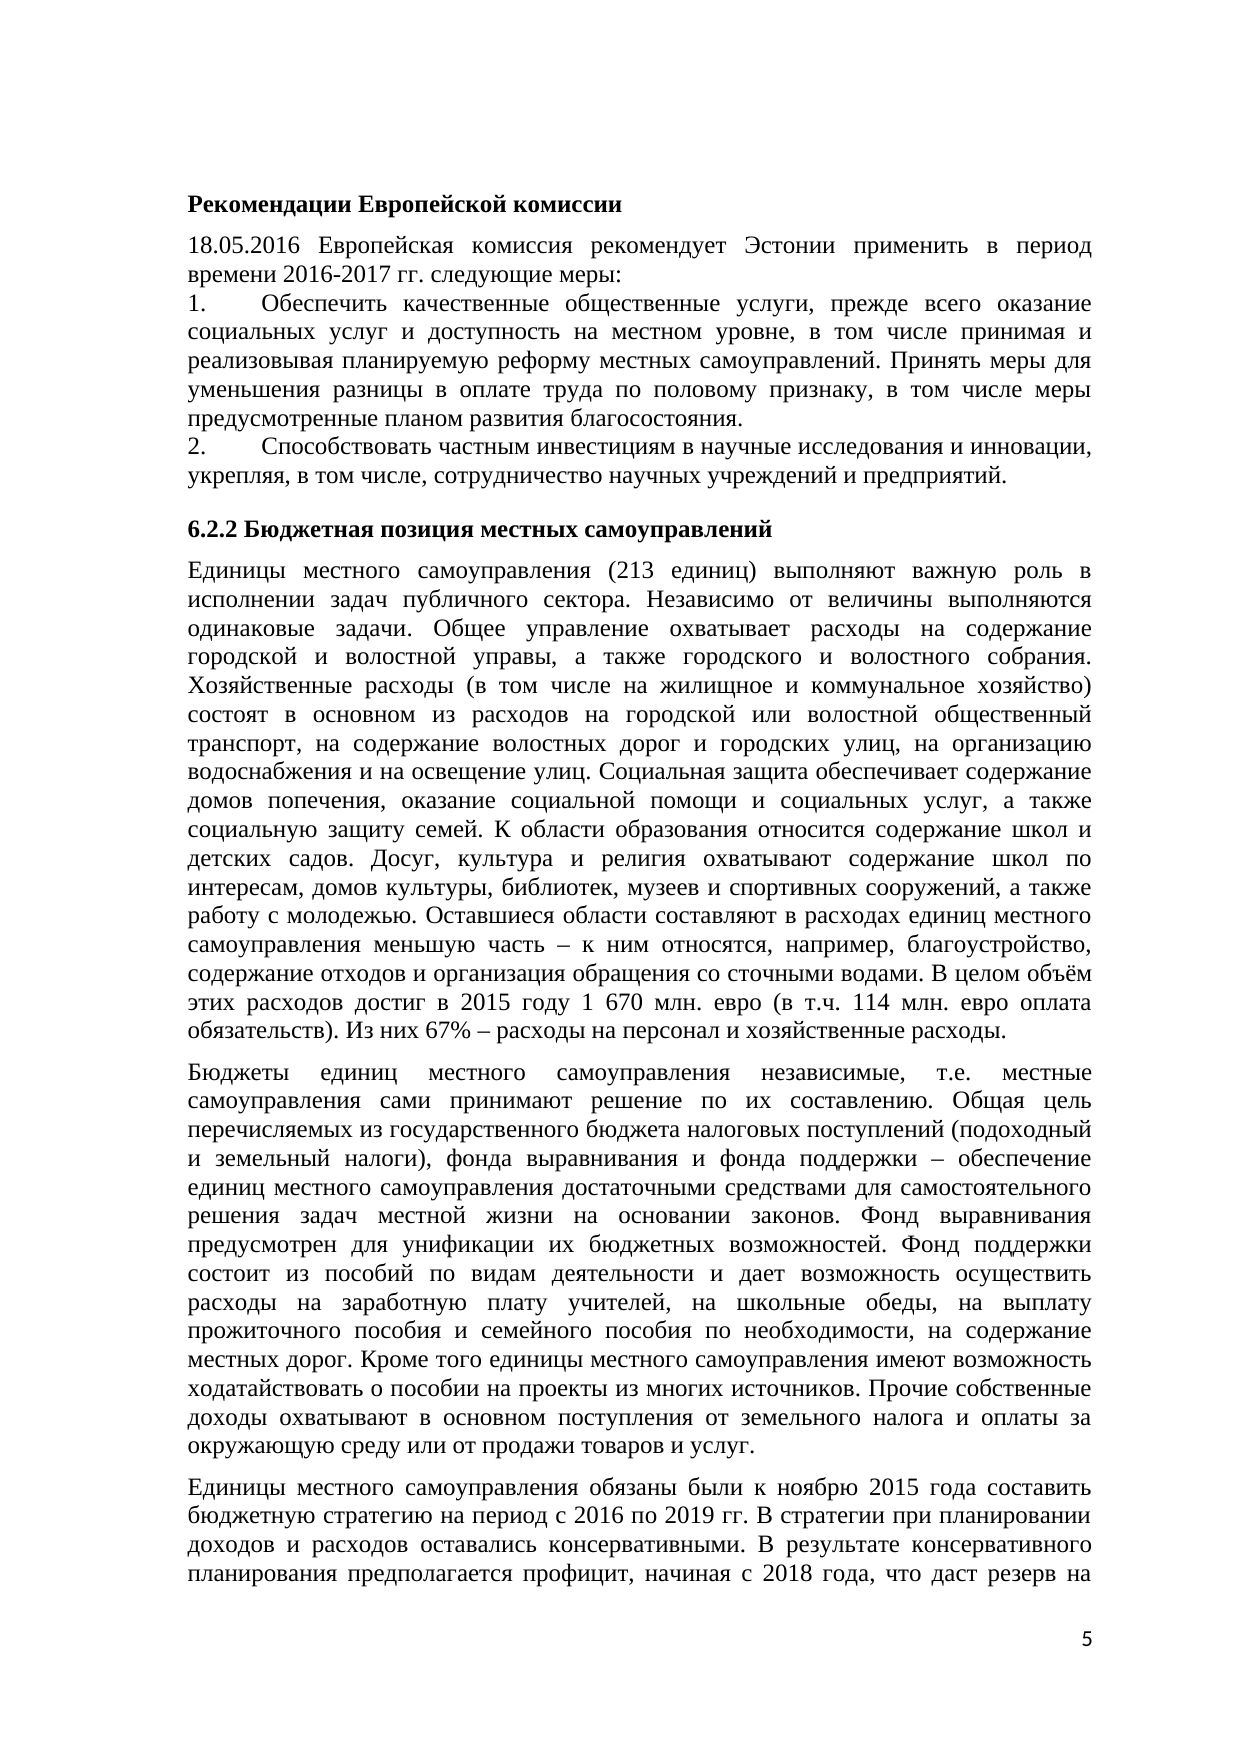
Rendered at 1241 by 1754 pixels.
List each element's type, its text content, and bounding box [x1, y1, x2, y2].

text 6.2.2 Бюджетная позиция местных самоуправлений [187, 514, 1093, 543]
text Единицы местного самоуправления (213 единиц) выполняют важную роль в исполнении задач публичного сектора. Независимо от величины выполняются одинаковые задачи. Общее управление охватывает расходы на содержание городской и волостной управы, а также городского и волостного собрания. Хозяйственные расходы (в том числе на жилищное и коммунальное хозяйство) состоят в основном из расходов на городской или волостной общественный транспорт, на содержание волостных дорог и городских улиц, на организацию водоснабжения и на освещение улиц. Социальная защита обеспечивает содержание домов попечения, оказание социальной помощи и социальных услуг, а также социальную защиту семей. К области образования относится содержание школ и детских садов. Досуг, культура и религия охватывают содержание школ по интересам, домов культуры, библиотек, музеев и спортивных сооружений, а также работу с молодежью. Оставшиеся области составляют в расходах единиц местного самоуправления меньшую часть – к ним относятся, например, благоустройство, содержание отходов и организация обращения со сточными водами. В целом объём этих расходов достиг в 2015 году 1 670 млн. евро (в т.ч. 114 млн. евро оплата обязательств). Из них 67% – расходы на персонал и хозяйственные расходы. [187, 555, 1093, 1044]
list Способствовать частным инвестициям в научные исследования и инновации, укрепляя, в том числе, сотрудничество научных учреждений и предприятий. [187, 431, 1093, 489]
text Бюджеты единиц местного самоуправления независимые, т.е. местные самоуправления сами принимают решение по их составлению. Общая цель перечисляемых из государственного бюджета налоговых поступлений (подоходный и земельный налоги), фонда выравнивания и фонда поддержки – обеспечение единиц местного самоуправления достаточными средствами для самостоятельного решения задач местной жизни на основании законов. Фонд выравнивания предусмотрен для унификации их бюджетных возможностей. Фонд поддержки состоит из пособий по видам деятельности и дает возможность осуществить расходы на заработную плату учителей, на школьные обеды, на выплату прожиточного пособия и семейного пособия по необходимости, на содержание местных дорог. Кроме того единицы местного самоуправления имеют возможность ходатайствовать о пособии на проекты из многих источников. Прочие собственные доходы охватывают в основном поступления от земельного налога и оплаты за окружающую среду или от продажи товаров и услуг. [187, 1057, 1093, 1459]
text 18.05.2016 Европейская комиссия рекомендует Эстонии применить в период времени 2016-2017 гг. следующие меры: [187, 230, 1093, 288]
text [187, 1472, 1093, 1587]
list Обеспечить качественные общественные услуги, прежде всего оказание социальных услуг и доступность на местном уровне, в том числе принимая и реализовывая планируемую реформу местных самоуправлений. Принять меры для уменьшения разницы в оплате труда по половому признаку, в том числе меры предусмотренные планом развития благосостояния. [187, 288, 1093, 431]
text Рекомендации Европейской комиссии [187, 189, 1093, 218]
